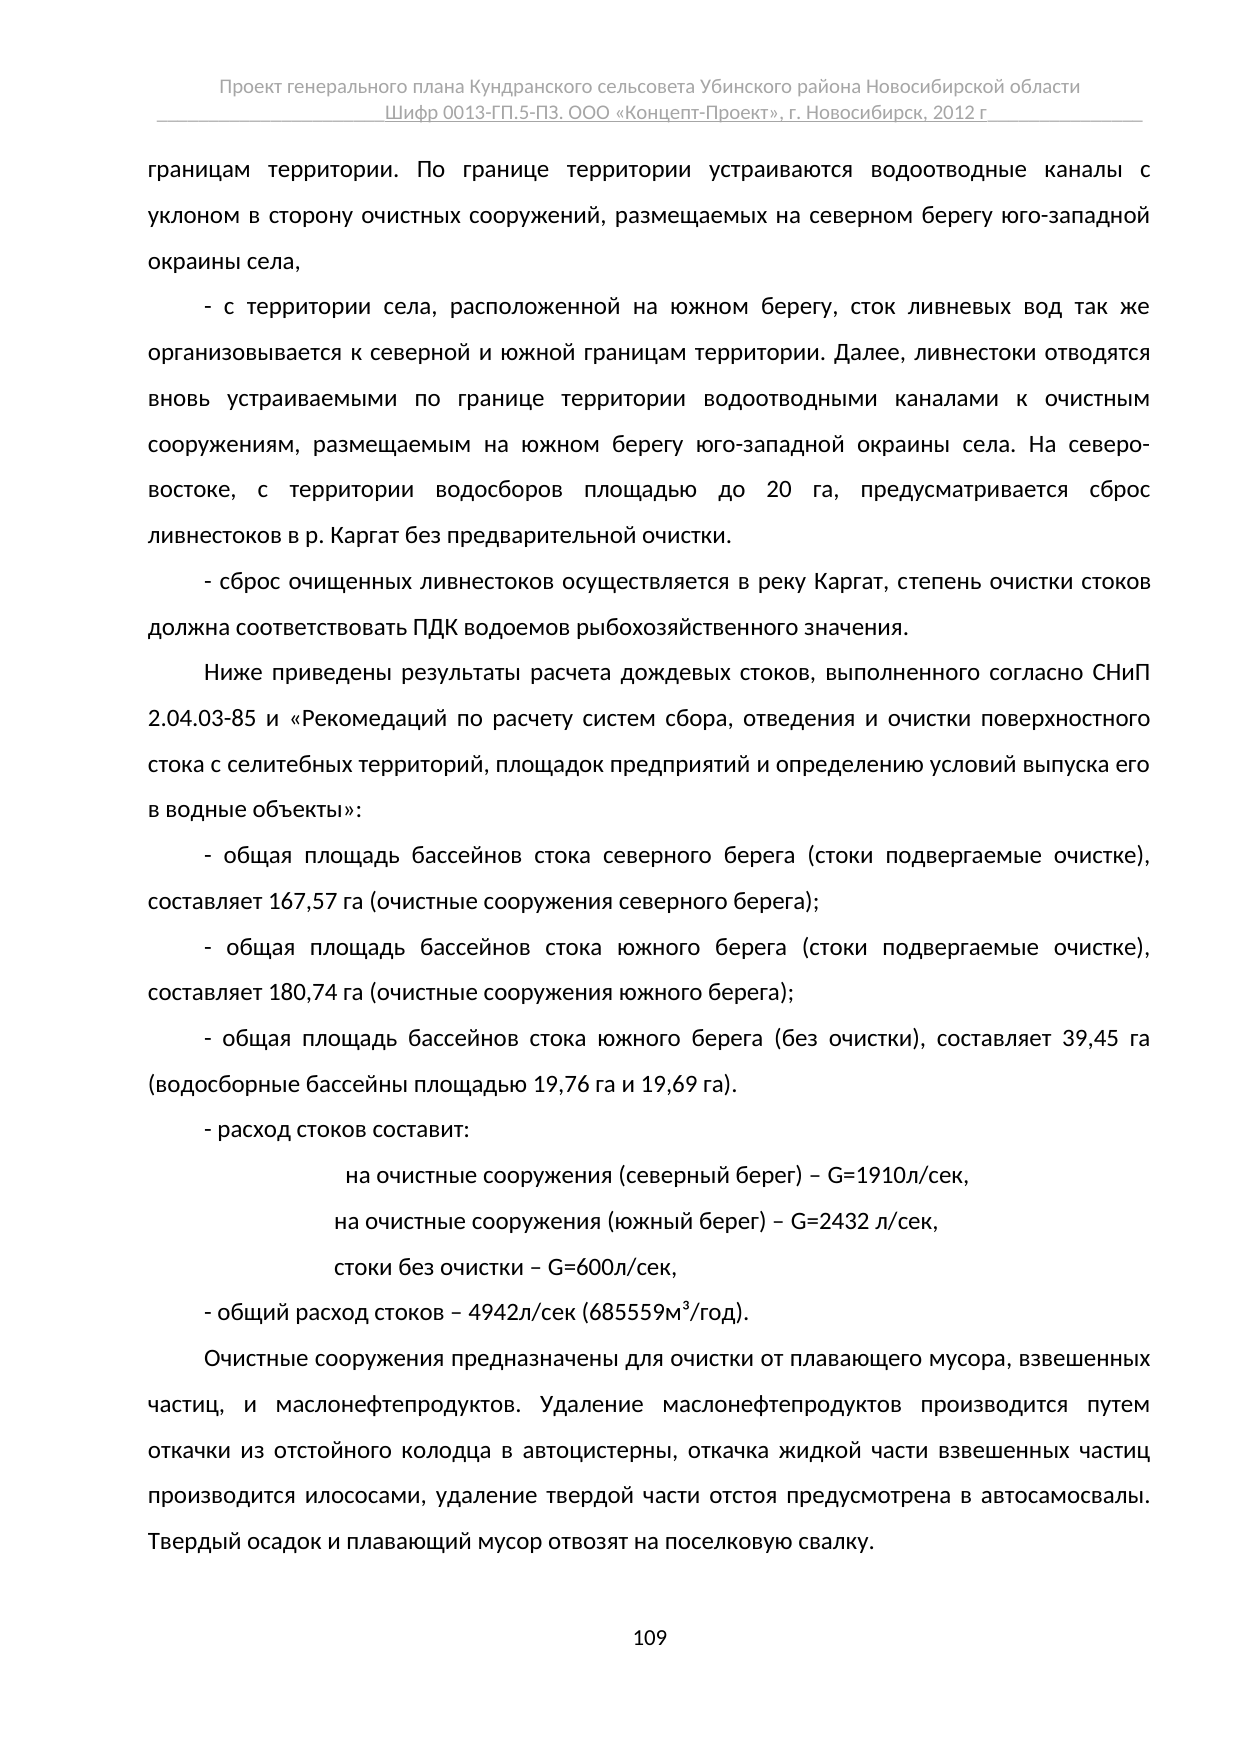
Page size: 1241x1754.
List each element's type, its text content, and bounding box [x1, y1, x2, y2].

text - общая площадь бассейнов стока южного берега (без очистки), составляет 39,45 га (водосборные бассейны площадью 19,76 га и 19,69 га). [148, 1022, 1152, 1098]
text Ниже приведены результаты расчета дождевых стоков, выполненного согласно СНиП 2.04.03-85 и «Рекомедаций по расчету систем сбора, отведения и очистки поверхностного стока с селитебных территорий, площадок предприятий и определению условий выпуска его в водные объекты»: [148, 656, 1152, 824]
text - общий расход стоков – 4942л/сек (685559м³/год). [148, 1297, 1152, 1327]
text - общая площадь бассейнов стока южного берега (стоки подвергаемые очистке), составляет 180,74 га (очистные сооружения южного берега); [148, 931, 1152, 1007]
text - общая площадь бассейнов стока северного берега (стоки подвергаемые очистке), составляет 167,57 га (очистные сооружения северного берега); [148, 839, 1152, 916]
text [148, 153, 1152, 275]
text на очистные сооружения (южный берег) – G=2432 л/сек, [148, 1205, 1152, 1236]
text на очистные сооружения (северный берег) – G=1910л/сек, [148, 1159, 1152, 1190]
text - сброс очищенных ливнестоков осуществляется в реку Каргат, степень очистки стоков должна соответствовать ПДК водоемов рыбохозяйственного значения. [148, 565, 1152, 641]
text - с территории села, расположенной на южном берегу, сток ливневых вод так же организовывается к северной и южной границам территории. Далее, ливнестоки отводятся вновь устраиваемыми по границе территории водоотводными каналами к очистным сооружениям, размещаемым на южном берегу юго-западной окраины села. На северо-востоке, с территории водосборов площадью до 20 га, предусматривается сброс ливнестоков в р. Каргат без предварительной очистки. [148, 291, 1152, 550]
text - расход стоков составит: [148, 1114, 1152, 1144]
text Очистные сооружения предназначены для очистки от плавающего мусора, взвешенных частиц, и маслонефтепродуктов. Удаление маслонефтепродуктов производится путем откачки из отстойного колодца в автоцистерны, откачка жидкой части взвешенных частиц производится илососами, удаление твердой части отстоя предусмотрена в автосамосвалы. Твердый осадок и плавающий мусор отвозят на поселковую свалку. [148, 1342, 1152, 1556]
text стоки без очистки – G=600л/сек, [148, 1251, 1152, 1281]
